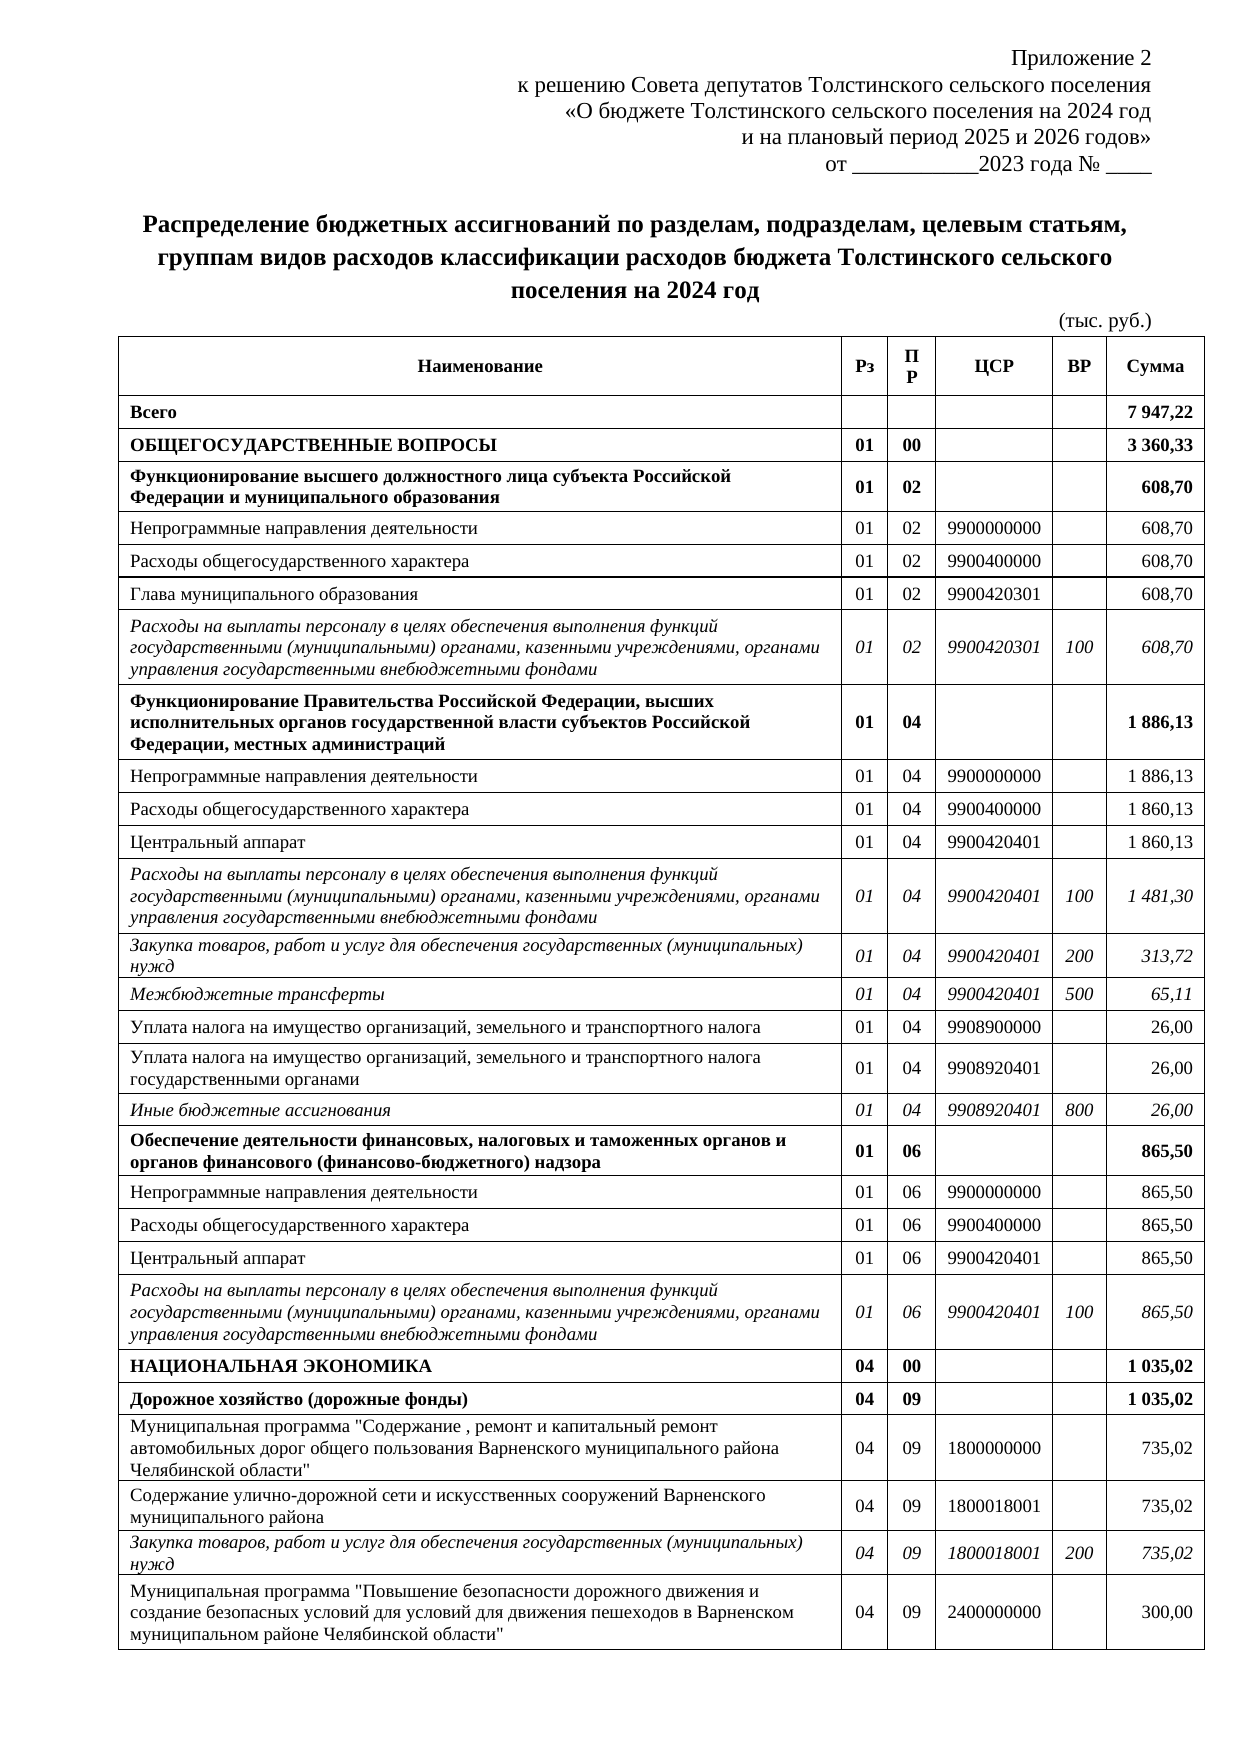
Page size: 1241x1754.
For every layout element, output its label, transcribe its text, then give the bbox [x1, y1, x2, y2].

table_cell Расходы на выплаты персоналу в целях обеспечения выполнения функций государственными (муниципальными) органами, казенными учреждениями, органами управления государственными внебюджетными фондами [119, 610, 841, 684]
table_cell Глава муниципального образования [119, 578, 841, 609]
table_cell 04 [842, 1575, 887, 1649]
table_cell [1053, 396, 1106, 428]
table_cell 01 [842, 685, 887, 759]
table_cell 9900420401 [936, 1242, 1052, 1274]
table_cell 26,00 [1107, 1011, 1204, 1042]
table_cell 9900420401 [936, 978, 1052, 1010]
table_cell [1053, 1383, 1106, 1414]
table_cell [1053, 1209, 1106, 1241]
table_cell 1 886,13 [1107, 760, 1204, 792]
table_cell 02 [888, 545, 935, 576]
table_cell 9908900000 [936, 1011, 1052, 1042]
table_cell [1053, 1481, 1106, 1530]
table_cell [1053, 1575, 1106, 1649]
table_cell 06 [888, 1242, 935, 1274]
table_cell 1800000000 [936, 1415, 1052, 1480]
table_cell Функционирование Правительства Российской Федерации, высших исполнительных органов государственной власти субъектов Российской Федерации, местных администраций [119, 685, 841, 759]
table_cell 9900420401 [936, 826, 1052, 858]
table_cell 313,72 [1107, 934, 1204, 977]
table_cell [1053, 1415, 1106, 1480]
table_cell Непрограммные направления деятельности [119, 512, 841, 544]
table_cell 01 [842, 545, 887, 576]
table_cell 01 [842, 1011, 887, 1042]
table_cell 04 [888, 1094, 935, 1125]
table_cell 02 [888, 610, 935, 684]
table_cell Расходы на выплаты персоналу в целях обеспечения выполнения функций государственными (муниципальными) органами, казенными учреждениями, органами управления государственными внебюджетными фондами [119, 1275, 841, 1349]
table_header ВР [1053, 337, 1106, 395]
table_cell 500 [1053, 978, 1106, 1010]
table_cell [1053, 1011, 1106, 1042]
table_cell [1053, 545, 1106, 576]
table_cell 04 [888, 1011, 935, 1042]
table_cell 7 947,22 [1107, 396, 1204, 428]
text к решению Совета депутатов Толстинского сельского поселения [118, 71, 1152, 97]
table_cell [936, 1350, 1052, 1382]
table_cell 200 [1053, 934, 1106, 977]
table_cell 01 [842, 826, 887, 858]
table_cell 735,02 [1107, 1481, 1204, 1530]
table_cell 865,50 [1107, 1176, 1204, 1208]
table_cell 65,11 [1107, 978, 1204, 1010]
table_cell 04 [842, 1531, 887, 1574]
table_cell 1 481,30 [1107, 859, 1204, 933]
table_cell 01 [842, 978, 887, 1010]
table_cell 04 [888, 859, 935, 933]
table_cell [1053, 1044, 1106, 1092]
table_cell [888, 396, 935, 428]
table_cell 608,70 [1107, 462, 1204, 511]
table_cell 608,70 [1107, 610, 1204, 684]
table_cell [1053, 826, 1106, 858]
table_cell 02 [888, 462, 935, 511]
table_cell [1053, 1176, 1106, 1208]
table_cell Расходы общегосударственного характера [119, 1209, 841, 1241]
table_cell Закупка товаров, работ и услуг для обеспечения государственных (муниципальных) нужд [119, 1531, 841, 1574]
table_cell [936, 396, 1052, 428]
table_cell 1 886,13 [1107, 685, 1204, 759]
table_cell [936, 685, 1052, 759]
table_cell Всего [119, 396, 841, 428]
table_cell 300,00 [1107, 1575, 1204, 1649]
table_cell 100 [1053, 610, 1106, 684]
table_cell 9900420401 [936, 934, 1052, 977]
table_cell 9900000000 [936, 1176, 1052, 1208]
table_cell [1053, 1350, 1106, 1382]
table_cell 9900000000 [936, 760, 1052, 792]
table_cell [936, 429, 1052, 461]
table_cell 735,02 [1107, 1531, 1204, 1574]
table_cell Дорожное хозяйство (дорожные фонды) [119, 1383, 841, 1414]
table_cell 06 [888, 1126, 935, 1175]
table_cell 865,50 [1107, 1209, 1204, 1241]
table_cell 02 [888, 578, 935, 609]
table_cell Расходы общегосударственного характера [119, 793, 841, 825]
table_cell Обеспечение деятельности финансовых, налоговых и таможенных органов и органов финансового (финансово-бюджетного) надзора [119, 1126, 841, 1175]
table_cell 9900400000 [936, 545, 1052, 576]
table_cell Иные бюджетные ассигнования [119, 1094, 841, 1125]
table_cell 01 [842, 859, 887, 933]
table_cell [1053, 512, 1106, 544]
table_cell 9908920401 [936, 1044, 1052, 1092]
table_cell НАЦИОНАЛЬНАЯ ЭКОНОМИКА [119, 1350, 841, 1382]
table_cell [1053, 685, 1106, 759]
table_cell Расходы на выплаты персоналу в целях обеспечения выполнения функций государственными (муниципальными) органами, казенными учреждениями, органами управления государственными внебюджетными фондами [119, 859, 841, 933]
text «О бюджете Толстинского сельского поселения на 2024 год [118, 97, 1152, 123]
table_cell 865,50 [1107, 1275, 1204, 1349]
table_cell 04 [842, 1383, 887, 1414]
table_cell Центральный аппарат [119, 1242, 841, 1274]
table_cell 01 [842, 1044, 887, 1092]
table_cell Центральный аппарат [119, 826, 841, 858]
table_cell 01 [842, 610, 887, 684]
table_cell [936, 462, 1052, 511]
table_cell 04 [842, 1415, 887, 1480]
table_cell 04 [888, 793, 935, 825]
table_cell 9900420401 [936, 1275, 1052, 1349]
table_cell Непрограммные направления деятельности [119, 1176, 841, 1208]
table_cell 2400000000 [936, 1575, 1052, 1649]
table_cell [1053, 760, 1106, 792]
table_cell [1053, 578, 1106, 609]
table_cell [842, 396, 887, 428]
table_cell 01 [842, 934, 887, 977]
table_header Сумма [1107, 337, 1204, 395]
table_cell 1 860,13 [1107, 826, 1204, 858]
table_cell 9900420401 [936, 859, 1052, 933]
table_cell 00 [888, 429, 935, 461]
table_cell 01 [842, 1209, 887, 1241]
table_cell [1053, 793, 1106, 825]
text от ___________2023 года № ____ [118, 150, 1152, 176]
table_cell 1800018001 [936, 1481, 1052, 1530]
table_cell 06 [888, 1275, 935, 1349]
table_cell 09 [888, 1481, 935, 1530]
table_cell 9908920401 [936, 1094, 1052, 1125]
table_cell Уплата налога на имущество организаций, земельного и транспортного налога государственными органами [119, 1044, 841, 1092]
table_cell 865,50 [1107, 1242, 1204, 1274]
table_cell Расходы общегосударственного характера [119, 545, 841, 576]
table_header Наименование [119, 337, 841, 395]
table_cell 06 [888, 1209, 935, 1241]
table_cell 04 [888, 826, 935, 858]
table_cell 01 [842, 578, 887, 609]
table_cell [1053, 462, 1106, 511]
table_cell Межбюджетные трансферты [119, 978, 841, 1010]
table_cell 02 [888, 512, 935, 544]
table_cell 01 [842, 1126, 887, 1175]
table_cell 01 [842, 760, 887, 792]
table_cell 100 [1053, 1275, 1106, 1349]
table_cell 04 [888, 760, 935, 792]
table_header ПР [888, 337, 935, 395]
table_cell 9900420301 [936, 578, 1052, 609]
text и на плановый период 2025 и 2026 годов» [118, 123, 1152, 150]
table_cell [936, 1126, 1052, 1175]
table_cell 1 860,13 [1107, 793, 1204, 825]
table_cell 9900400000 [936, 1209, 1052, 1241]
table_cell 608,70 [1107, 578, 1204, 609]
table_cell [1053, 1126, 1106, 1175]
table_cell 608,70 [1107, 545, 1204, 576]
table_cell Муниципальная программа "Содержание , ремонт и капитальный ремонт автомобильных дорог общего пользования Варненского муниципального района Челябинской области" [119, 1415, 841, 1480]
table_cell 608,70 [1107, 512, 1204, 544]
table_cell [1053, 1242, 1106, 1274]
table_cell ОБЩЕГОСУДАРСТВЕННЫЕ ВОПРОСЫ [119, 429, 841, 461]
text (тыс. руб.) [118, 308, 1152, 332]
table_cell 01 [842, 512, 887, 544]
table_header ЦСР [936, 337, 1052, 395]
table_cell 735,02 [1107, 1415, 1204, 1480]
table_cell 9900420301 [936, 610, 1052, 684]
table_cell 04 [842, 1350, 887, 1382]
table_cell 04 [842, 1481, 887, 1530]
table_cell 01 [842, 429, 887, 461]
table_cell 865,50 [1107, 1126, 1204, 1175]
table_cell 01 [842, 1094, 887, 1125]
table_cell Уплата налога на имущество организаций, земельного и транспортного налога [119, 1011, 841, 1042]
table_cell Содержание улично-дорожной сети и искусственных сооружений Варненского муниципального района [119, 1481, 841, 1530]
table_cell 9900400000 [936, 793, 1052, 825]
table_cell 01 [842, 462, 887, 511]
table_cell 09 [888, 1415, 935, 1480]
table_cell Муниципальная программа "Повышение безопасности дорожного движения и создание безопасных условий для условий для движения пешеходов в Варненском муниципальном районе Челябинской области" [119, 1575, 841, 1649]
text Приложение 2 [118, 44, 1152, 71]
table_cell 09 [888, 1383, 935, 1414]
table_cell 9900000000 [936, 512, 1052, 544]
table_cell 100 [1053, 859, 1106, 933]
table_header Рз [842, 337, 887, 395]
table_cell 1800018001 [936, 1531, 1052, 1574]
table_cell 04 [888, 685, 935, 759]
table_cell 1 035,02 [1107, 1350, 1204, 1382]
table_cell 09 [888, 1575, 935, 1649]
table_cell 200 [1053, 1531, 1106, 1574]
table_cell 3 360,33 [1107, 429, 1204, 461]
table_cell 01 [842, 793, 887, 825]
table_cell Непрограммные направления деятельности [119, 760, 841, 792]
table_cell Функционирование высшего должностного лица субъекта Российской Федерации и муниципального образования [119, 462, 841, 511]
table_cell 04 [888, 978, 935, 1010]
table_cell 800 [1053, 1094, 1106, 1125]
table_cell Закупка товаров, работ и услуг для обеспечения государственных (муниципальных) нужд [119, 934, 841, 977]
table_cell 00 [888, 1350, 935, 1382]
table_cell 04 [888, 1044, 935, 1092]
table_cell 01 [842, 1176, 887, 1208]
table_cell [936, 1383, 1052, 1414]
table_cell 09 [888, 1531, 935, 1574]
table_cell 06 [888, 1176, 935, 1208]
table_cell 01 [842, 1275, 887, 1349]
table_cell 01 [842, 1242, 887, 1274]
table_cell 26,00 [1107, 1044, 1204, 1092]
table_cell 1 035,02 [1107, 1383, 1204, 1414]
table_cell 26,00 [1107, 1094, 1204, 1125]
table_cell [1053, 429, 1106, 461]
text Распределение бюджетных ассигнований по разделам, подразделам, целевым статьям, группам видов расходов классификации расходов бюджета Толстинского сельского поселения на 2024 год [118, 209, 1152, 304]
table_cell 04 [888, 934, 935, 977]
